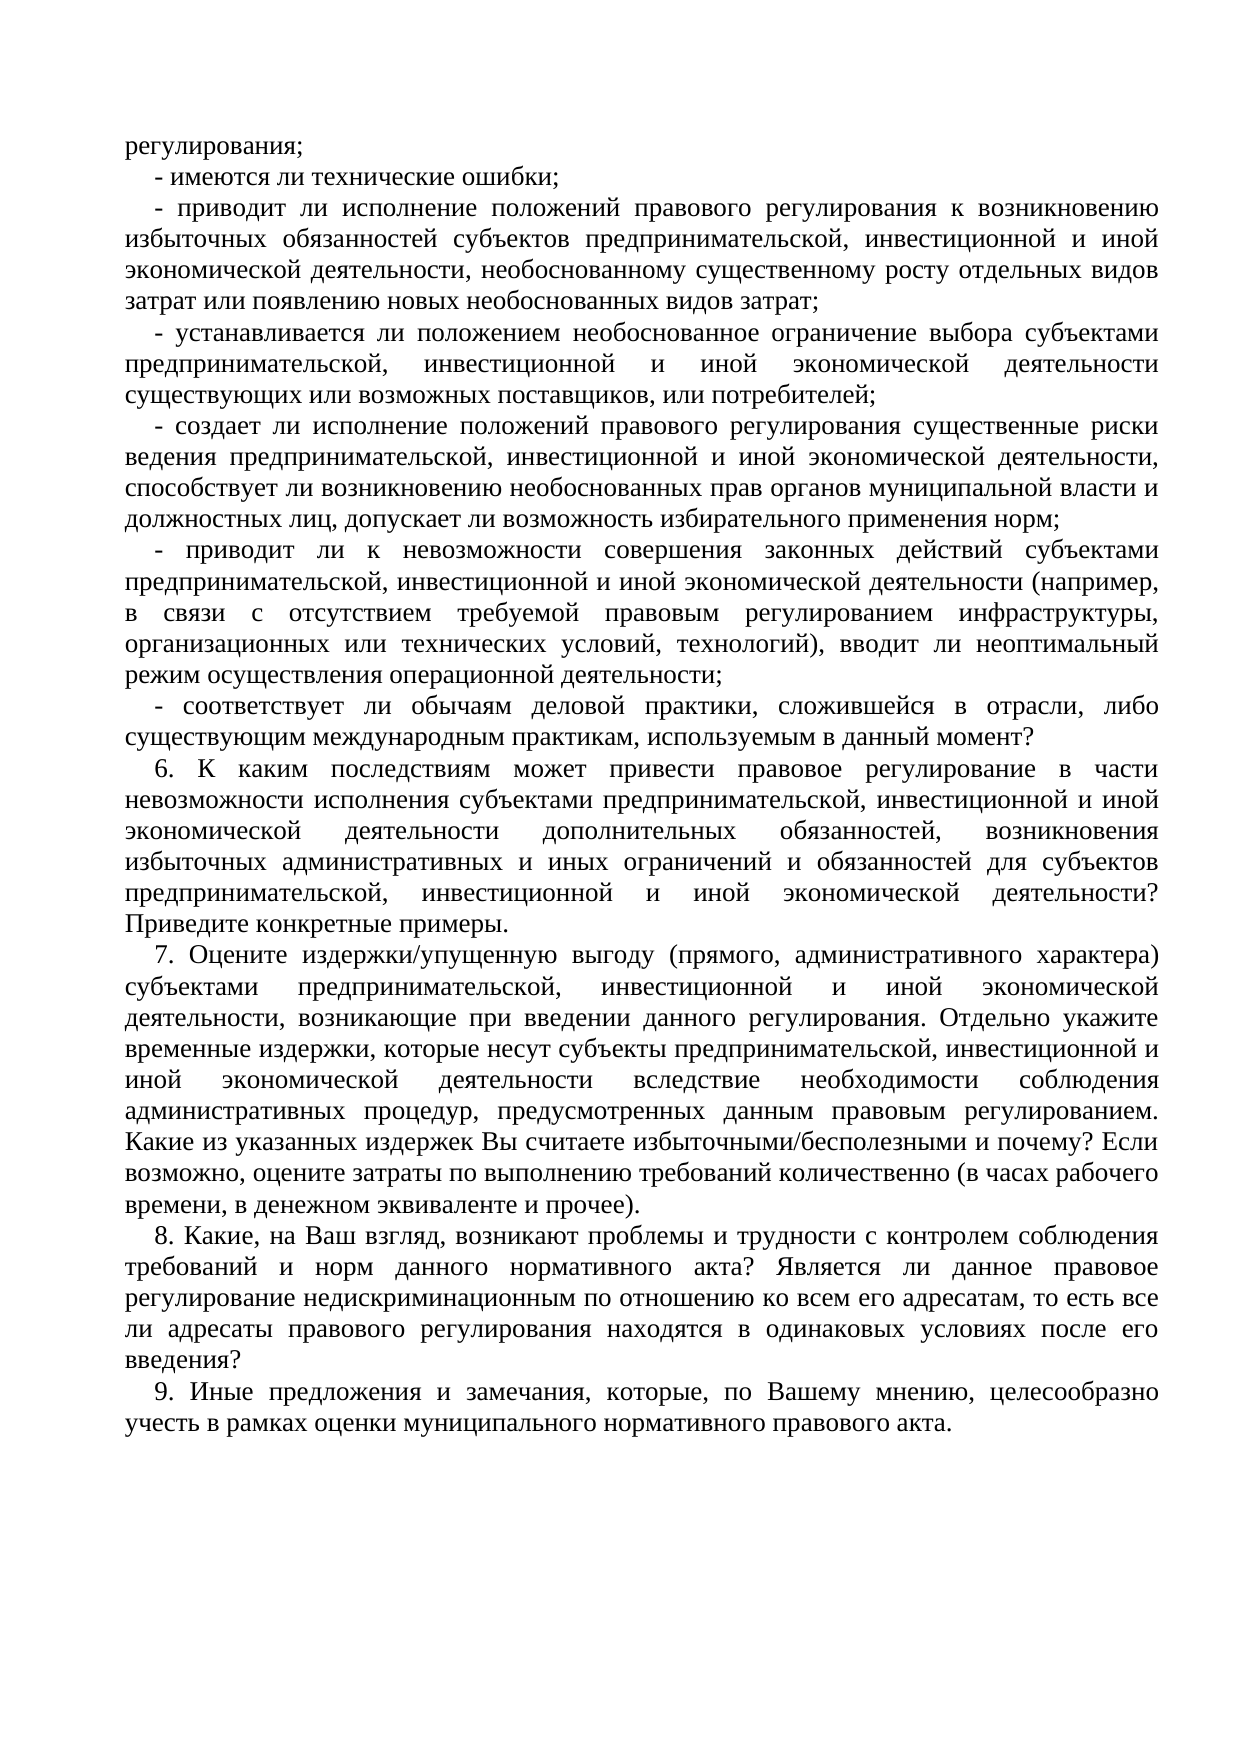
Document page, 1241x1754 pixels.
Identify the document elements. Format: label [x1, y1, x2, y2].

table_header [118, 118, 1167, 1541]
